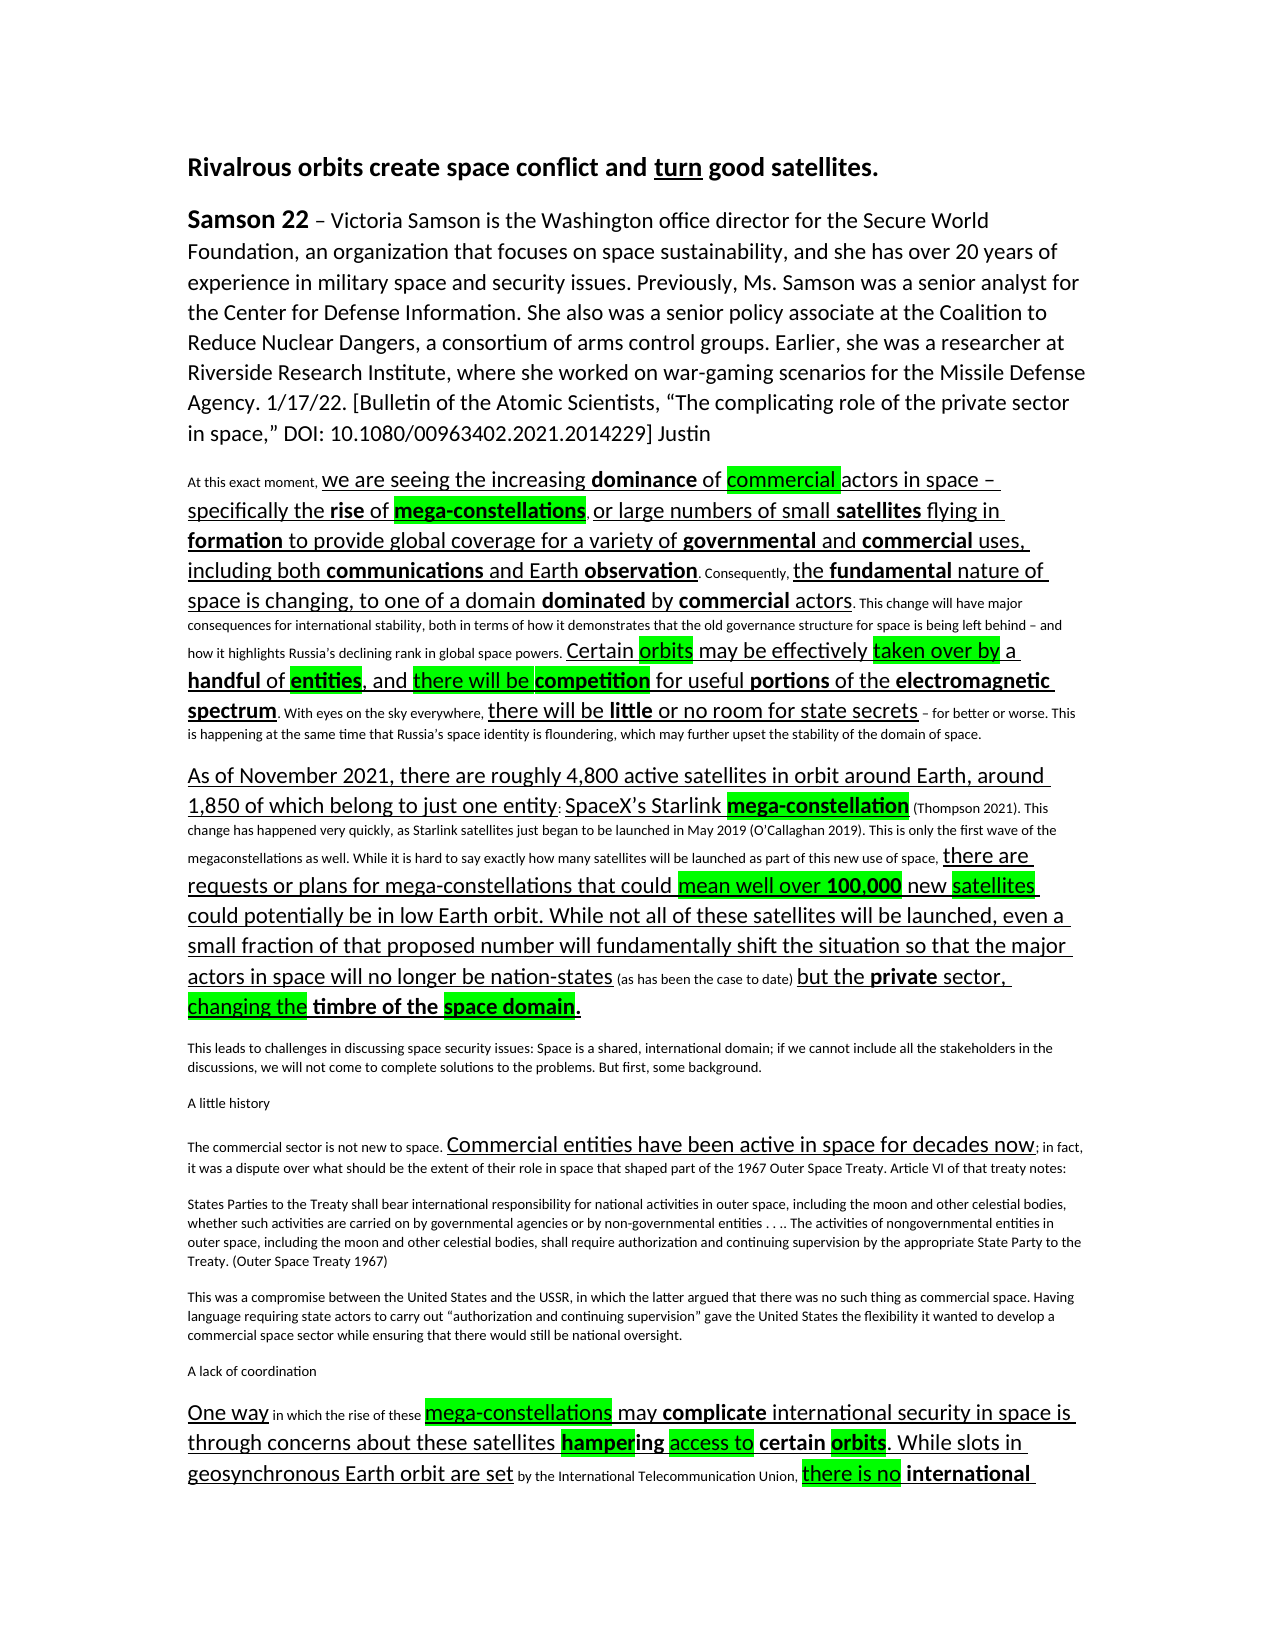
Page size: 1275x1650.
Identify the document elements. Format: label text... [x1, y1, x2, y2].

text This was a compromise between the United States and the USSR, in which the latter argued that there was no such thing as commercial space. Having language requiring state actors to carry out “authorization and continuing supervision” gave the United States the flexibility it wanted to develop a commercial space sector while ensuring that there would still be national oversight. [187, 1288, 1087, 1344]
text A little history [187, 1094, 1087, 1112]
text At this exact moment, we are seeing the increasing dominance of commercial actors in space – specifically the rise of mega-constellations, or large numbers of small satellites flying in formation to provide global coverage for a variety of governmental and commercial uses, including both communications and Earth observation. Consequently, the fundamental nature of space is changing, to one of a domain dominated by commercial actors. This change will have major consequences for international stability, both in terms of how it demonstrates that the old governance structure for space is being left behind – and how it highlights Russia’s declining rank in global space powers. Certain orbits may be effectively taken over by a handful of entities, and there will be competition for useful portions of the electromagnetic spectrum. With eyes on the sky everywhere, there will be little or no room for state secrets – for better or worse. This is happening at the same time that Russia’s space identity is floundering, which may further upset the stability of the domain of space. [187, 466, 1087, 743]
text The commercial sector is not new to space. Commercial entities have been active in space for decades now; in fact, it was a dispute over what should be the extent of their role in space that shaped part of the 1967 Outer Space Treaty. Article VI of that treaty notes: [187, 1130, 1087, 1177]
text This leads to challenges in discussing space security issues: Space is a shared, international domain; if we cannot include all the stakeholders in the discussions, we will not come to complete solutions to the problems. But first, some background. [187, 1039, 1087, 1076]
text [187, 1398, 1087, 1487]
text Samson 22 – Victoria Samson is the Washington office director for the Secure World Foundation, an organization that focuses on space sustainability, and she has over 20 years of experience in military space and security issues. Previously, Ms. Samson was a senior analyst for the Center for Defense Information. She also was a senior policy associate at the Coalition to Reduce Nuclear Dangers, a consortium of arms control groups. Earlier, she was a researcher at Riverside Research Institute, where she worked on war-gaming scenarios for the Missile Defense Agency. 1/17/22. [Bulletin of the Atomic Scientists, “The complicating role of the private sector in space,” DOI: 10.1080/00963402.2021.2014229] Justin [187, 202, 1087, 447]
text As of November 2021, there are roughly 4,800 active satellites in orbit around Earth, around 1,850 of which belong to just one entity: SpaceX’s Starlink mega-constellation (Thompson 2021). This change has happened very quickly, as Starlink satellites just began to be launched in May 2019 (O’Callaghan 2019). This is only the first wave of the megaconstellations as well. While it is hard to say exactly how many satellites will be launched as part of this new use of space, there are requests or plans for mega-constellations that could mean well over 100,000 new satellites could potentially be in low Earth orbit. While not all of these satellites will be launched, even a small fraction of that proposed number will fundamentally shift the situation so that the major actors in space will no longer be nation-states (as has been the case to date) but the private sector, changing the timbre of the space domain. [187, 761, 1087, 1020]
subtitle Rivalrous orbits create space conflict and turn good satellites. [187, 150, 1087, 183]
text States Parties to the Treaty shall bear international responsibility for national activities in outer space, including the moon and other celestial bodies, whether such activities are carried on by governmental agencies or by non-governmental entities . . .. The activities of nongovernmental entities in outer space, including the moon and other celestial bodies, shall require authorization and continuing supervision by the appropriate State Party to the Treaty. (Outer Space Treaty 1967) [187, 1195, 1087, 1270]
text A lack of coordination [187, 1362, 1087, 1380]
